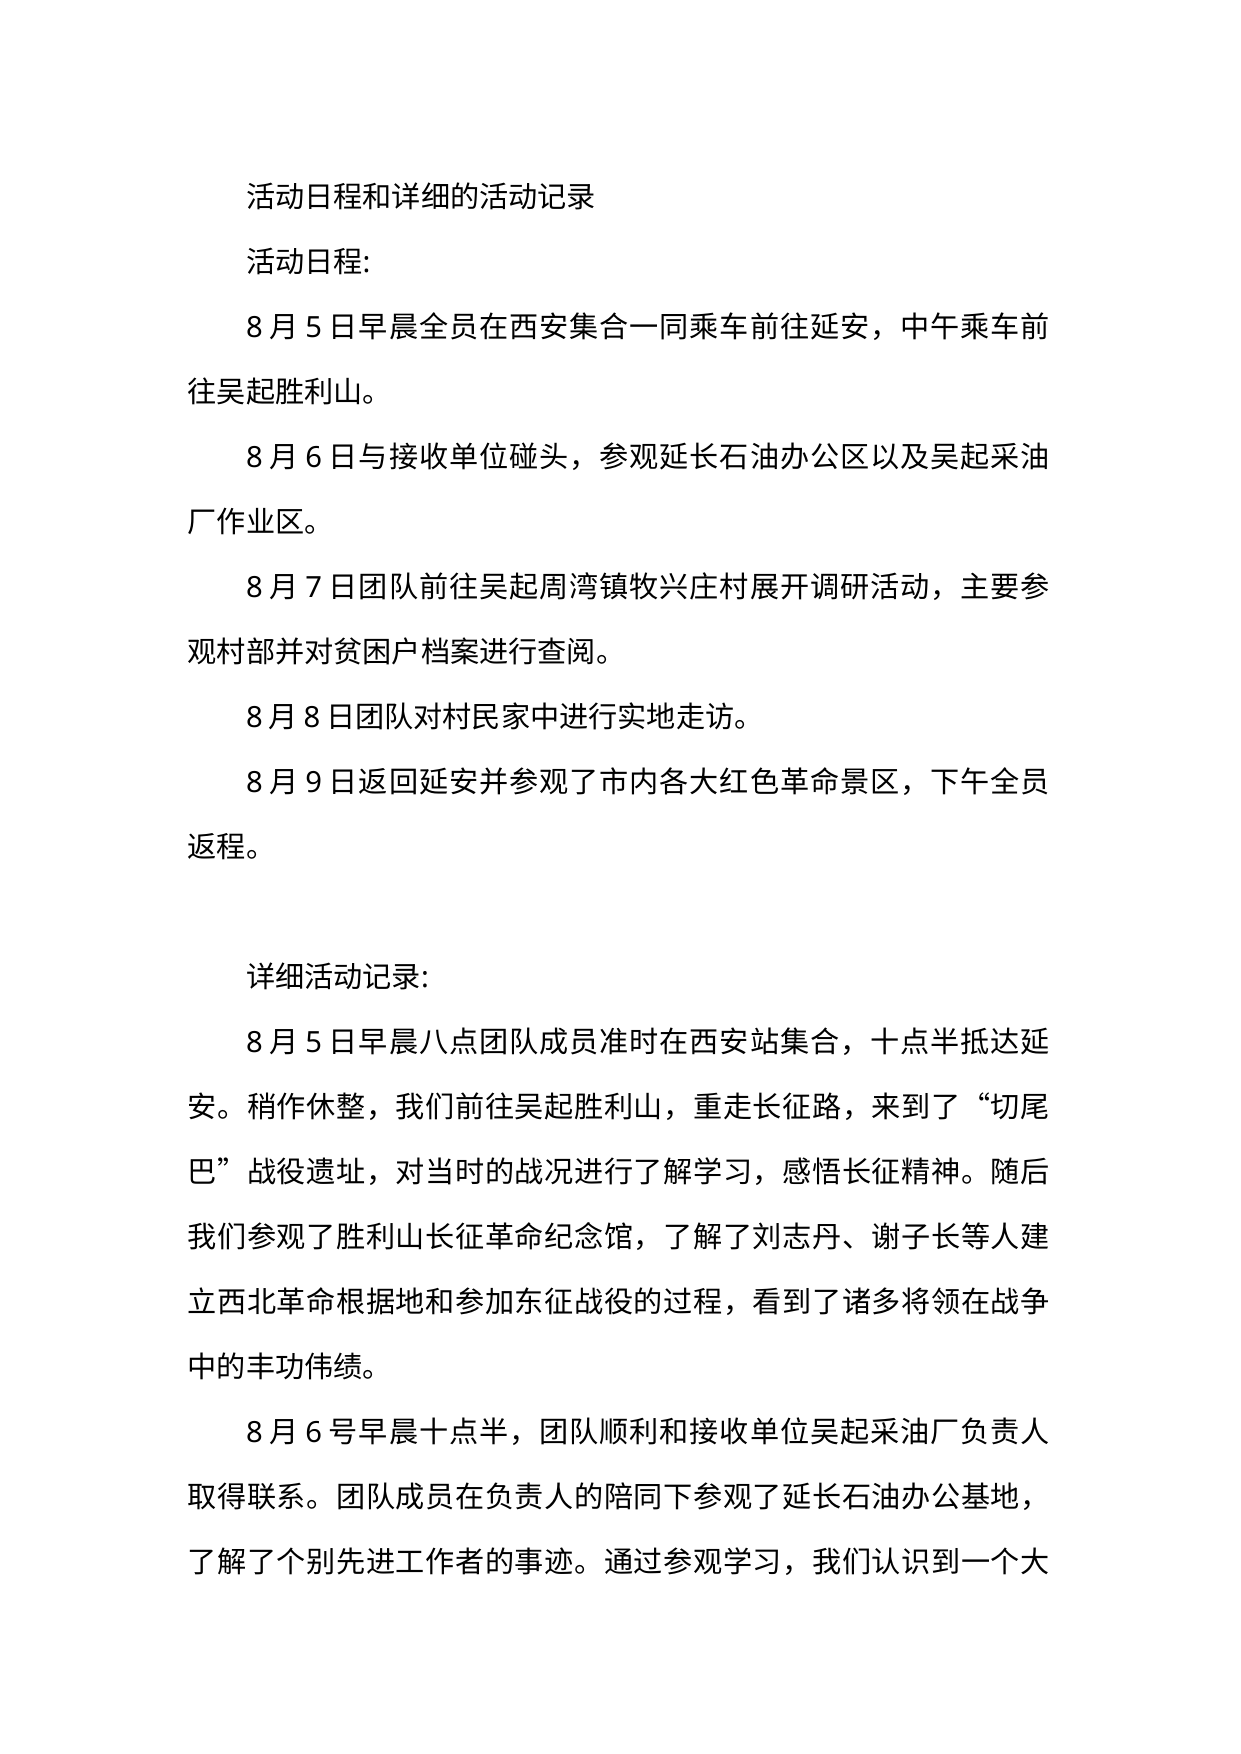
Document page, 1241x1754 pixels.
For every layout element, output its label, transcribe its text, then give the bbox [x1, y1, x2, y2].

text 8月8日团队对村民家中进行实地走访。 [187, 682, 1053, 747]
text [187, 1397, 1053, 1592]
text 8月6日与接收单位碰头，参观延长石油办公区以及吴起采油厂作业区。 [187, 422, 1053, 552]
text 活动日程: [187, 227, 1053, 292]
text 8月5日早晨八点团队成员准时在西安站集合，十点半抵达延安。稍作休整，我们前往吴起胜利山，重走长征路，来到了“切尾巴”战役遗址，对当时的战况进行了解学习，感悟长征精神。随后我们参观了胜利山长征革命纪念馆，了解了刘志丹、谢子长等人建立西北革命根据地和参加东征战役的过程，看到了诸多将领在战争中的丰功伟绩。 [187, 1007, 1053, 1397]
text 活动日程和详细的活动记录 [187, 162, 1053, 227]
text 详细活动记录: [187, 942, 1053, 1007]
text 8月9日返回延安并参观了市内各大红色革命景区，下午全员返程。 [187, 747, 1053, 877]
text 8月7日团队前往吴起周湾镇牧兴庄村展开调研活动，主要参观村部并对贫困户档案进行查阅。 [187, 552, 1053, 682]
text 8月5日早晨全员在西安集合一同乘车前往延安，中午乘车前往吴起胜利山。 [187, 292, 1053, 422]
